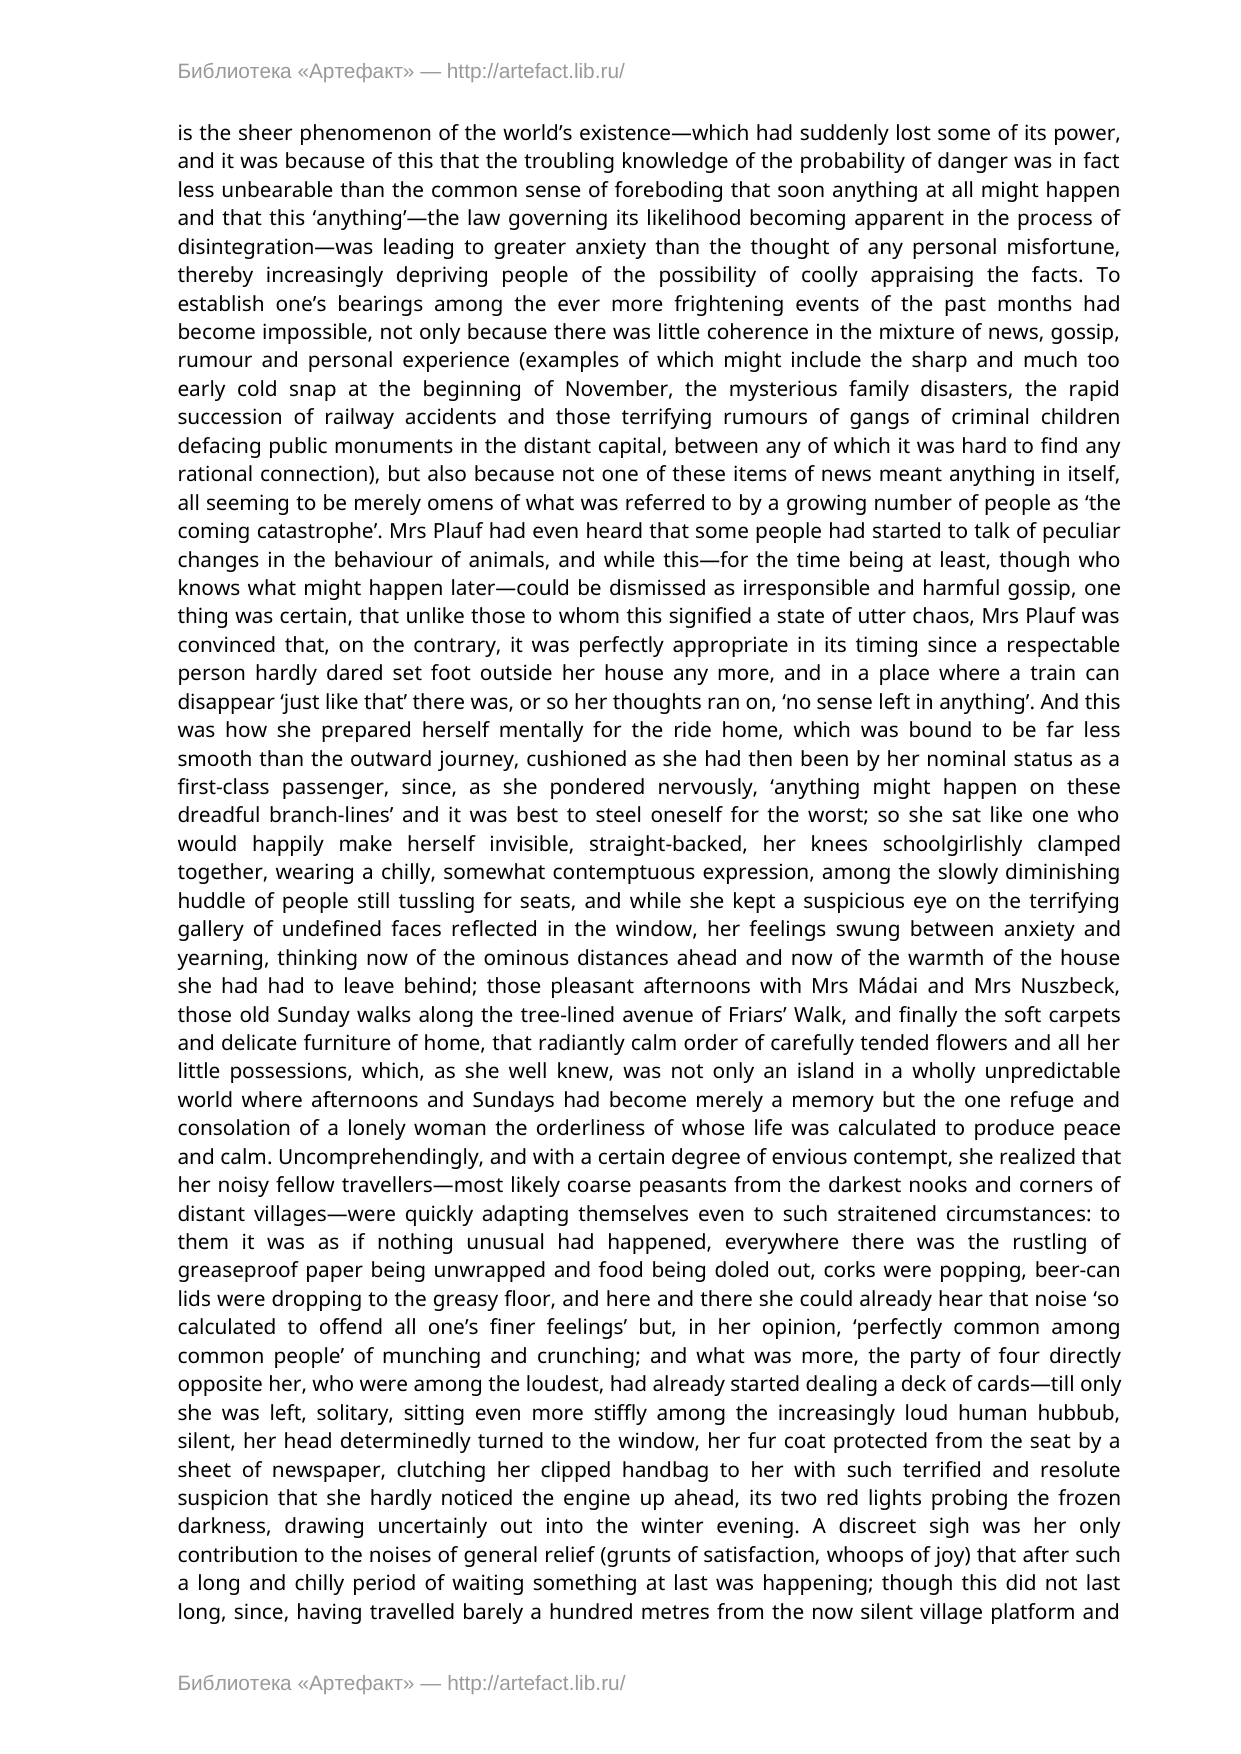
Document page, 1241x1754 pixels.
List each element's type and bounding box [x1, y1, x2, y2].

text [177, 118, 1122, 1625]
